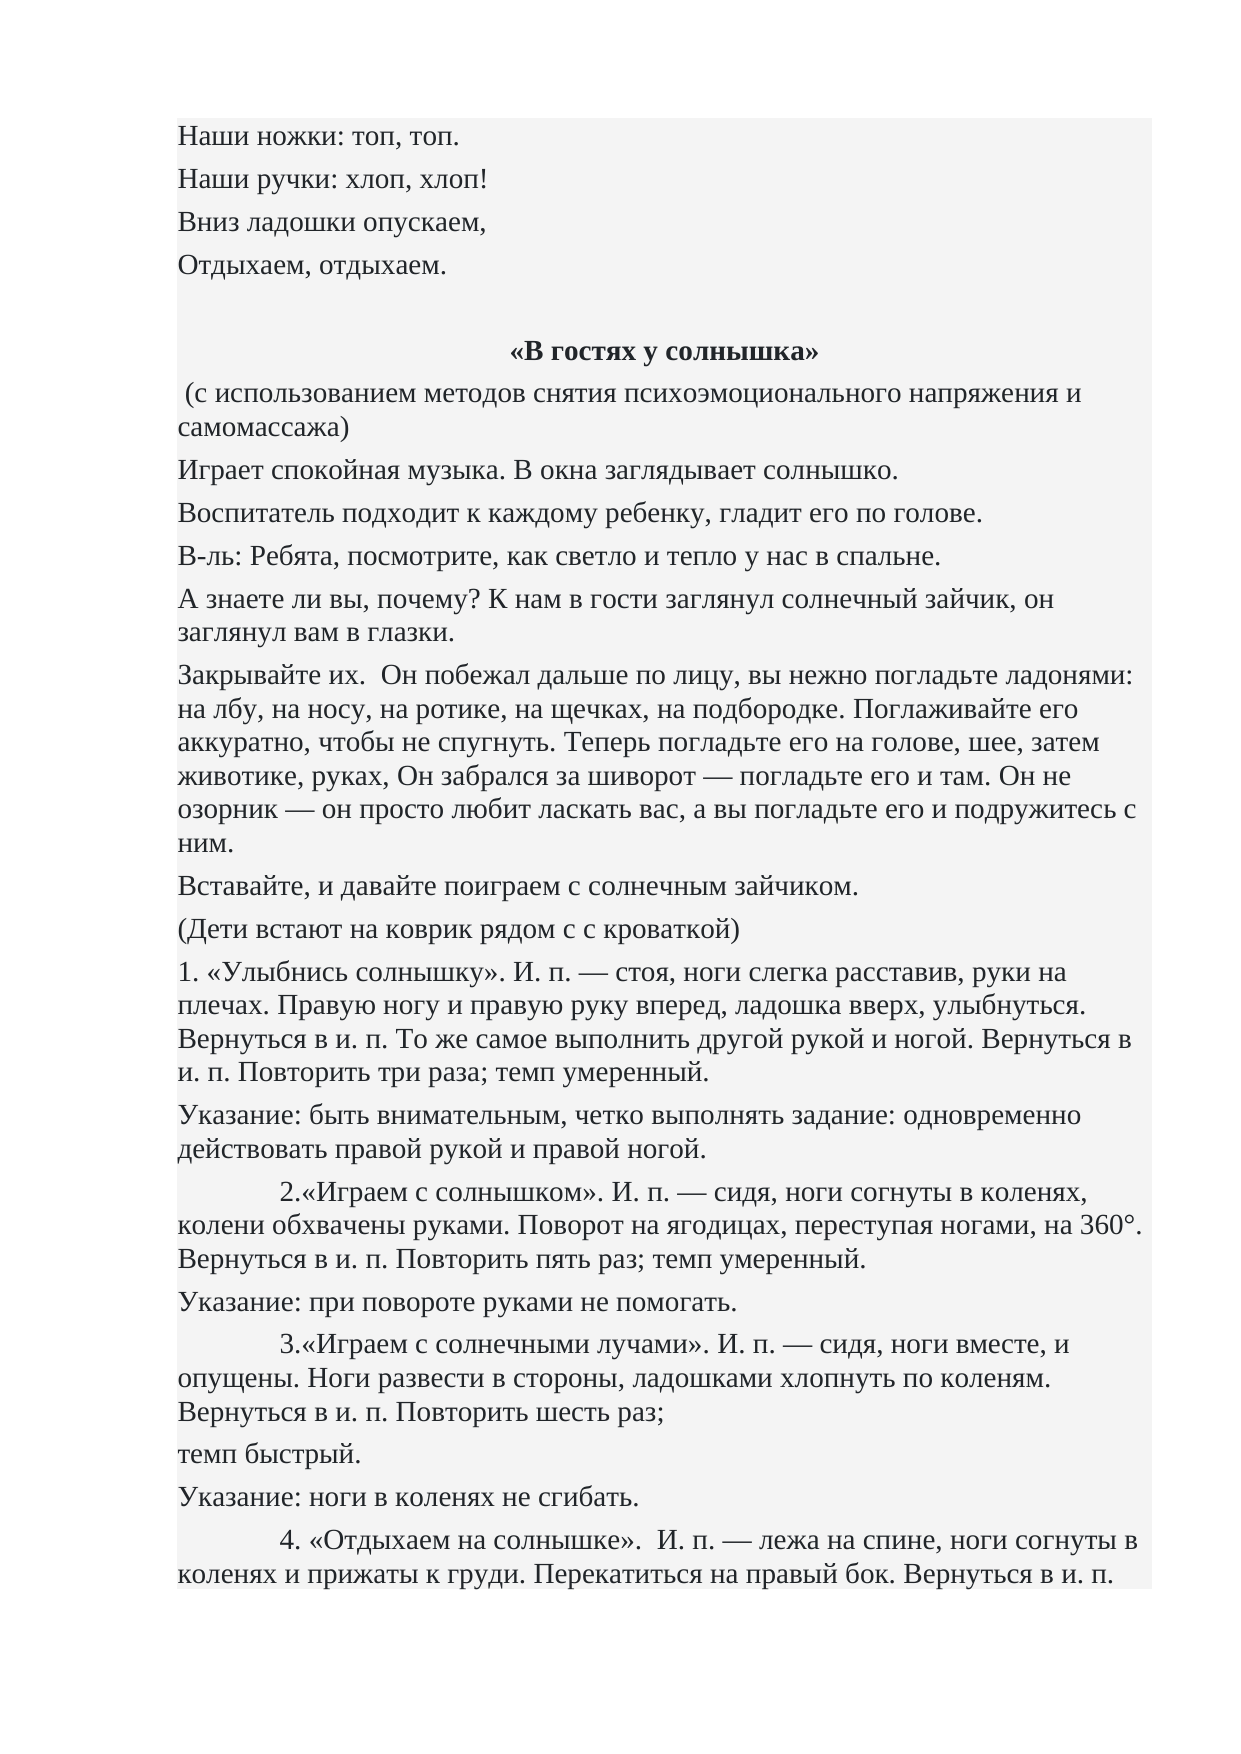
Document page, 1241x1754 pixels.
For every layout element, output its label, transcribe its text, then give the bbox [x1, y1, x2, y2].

text 1. «Улыбнись солнышку». И. п. — стоя, ноги слегка расставив, руки на плечах. Правую ногу и правую руку вперед, ладошка вверх, улыбнуться. Вернуться в и. п. То же самое выполнить другой рукой и ногой. Вернуться в и. п. Повторить три раза; темп умеренный. [177, 954, 1152, 1088]
text Отдыхаем, отдыхаем. [177, 247, 1152, 280]
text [177, 1522, 1152, 1589]
text Играет спокойная музыка. В окна заглядывает солнышко. [177, 452, 1152, 486]
text Указание: ноги в коленях не сгибать. [177, 1479, 1152, 1513]
text Вставайте, и давайте поиграем с солнечным зайчиком. [177, 868, 1152, 901]
text Вниз ладошки опускаем, [177, 204, 1152, 237]
text А знаете ли вы, почему? К нам в гости заглянул солнечный зайчик, он заглянул вам в глазки. [177, 581, 1152, 648]
text 2.«Играем с солнышком». И. п. — сидя, ноги согнуты в коленях, колени обхвачены руками. Поворот на ягодицах, переступая ногами, на 360°. Вернуться в и. п. Повторить пять раз; темп умеренный. [177, 1174, 1152, 1274]
text «В гостях у солнышка» [177, 333, 1152, 366]
text Наши ручки: хлоп, хлоп! [177, 161, 1152, 194]
text 3.«Играем с солнечными лучами». И. п. — сидя, ноги вместе, и опущены. Ноги развести в стороны, ладошками хлопнуть по коленям. Вернуться в и. п. Повторить шесть раз; [177, 1327, 1152, 1427]
text В-ль: Ребята, посмотрите, как светло и тепло у нас в спальне. [177, 538, 1152, 571]
text Закрывайте их. Он побежал дальше по лицу, вы нежно погладьте ладонями: на лбу, на носу, на ротике, на щечках, на подбородке. Поглаживайте его аккуратно, чтобы не спугнуть. Теперь погладьте его на голове, шее, затем животике, руках, Он забрался за шиворот — погладьте его и там. Он не озорник — он просто любит ласкать вас, а вы погладьте его и подружитесь с ним. [177, 657, 1152, 858]
text темп быстрый. [177, 1437, 1152, 1470]
text Указание: при повороте руками не помогать. [177, 1284, 1152, 1317]
text Указание: быть внимательным, четко выполнять задание: одновременно действовать правой рукой и правой ногой. [177, 1097, 1152, 1164]
text Наши ножки: топ, топ. [177, 118, 1152, 152]
text Воспитатель подходит к каждому ребенку, гладит его по голове. [177, 495, 1152, 528]
text (Дети встают на коврик рядом с с кроваткой) [177, 911, 1152, 944]
text (с использованием методов снятия психоэмоционального напряжения и самомассажа) [177, 376, 1152, 443]
